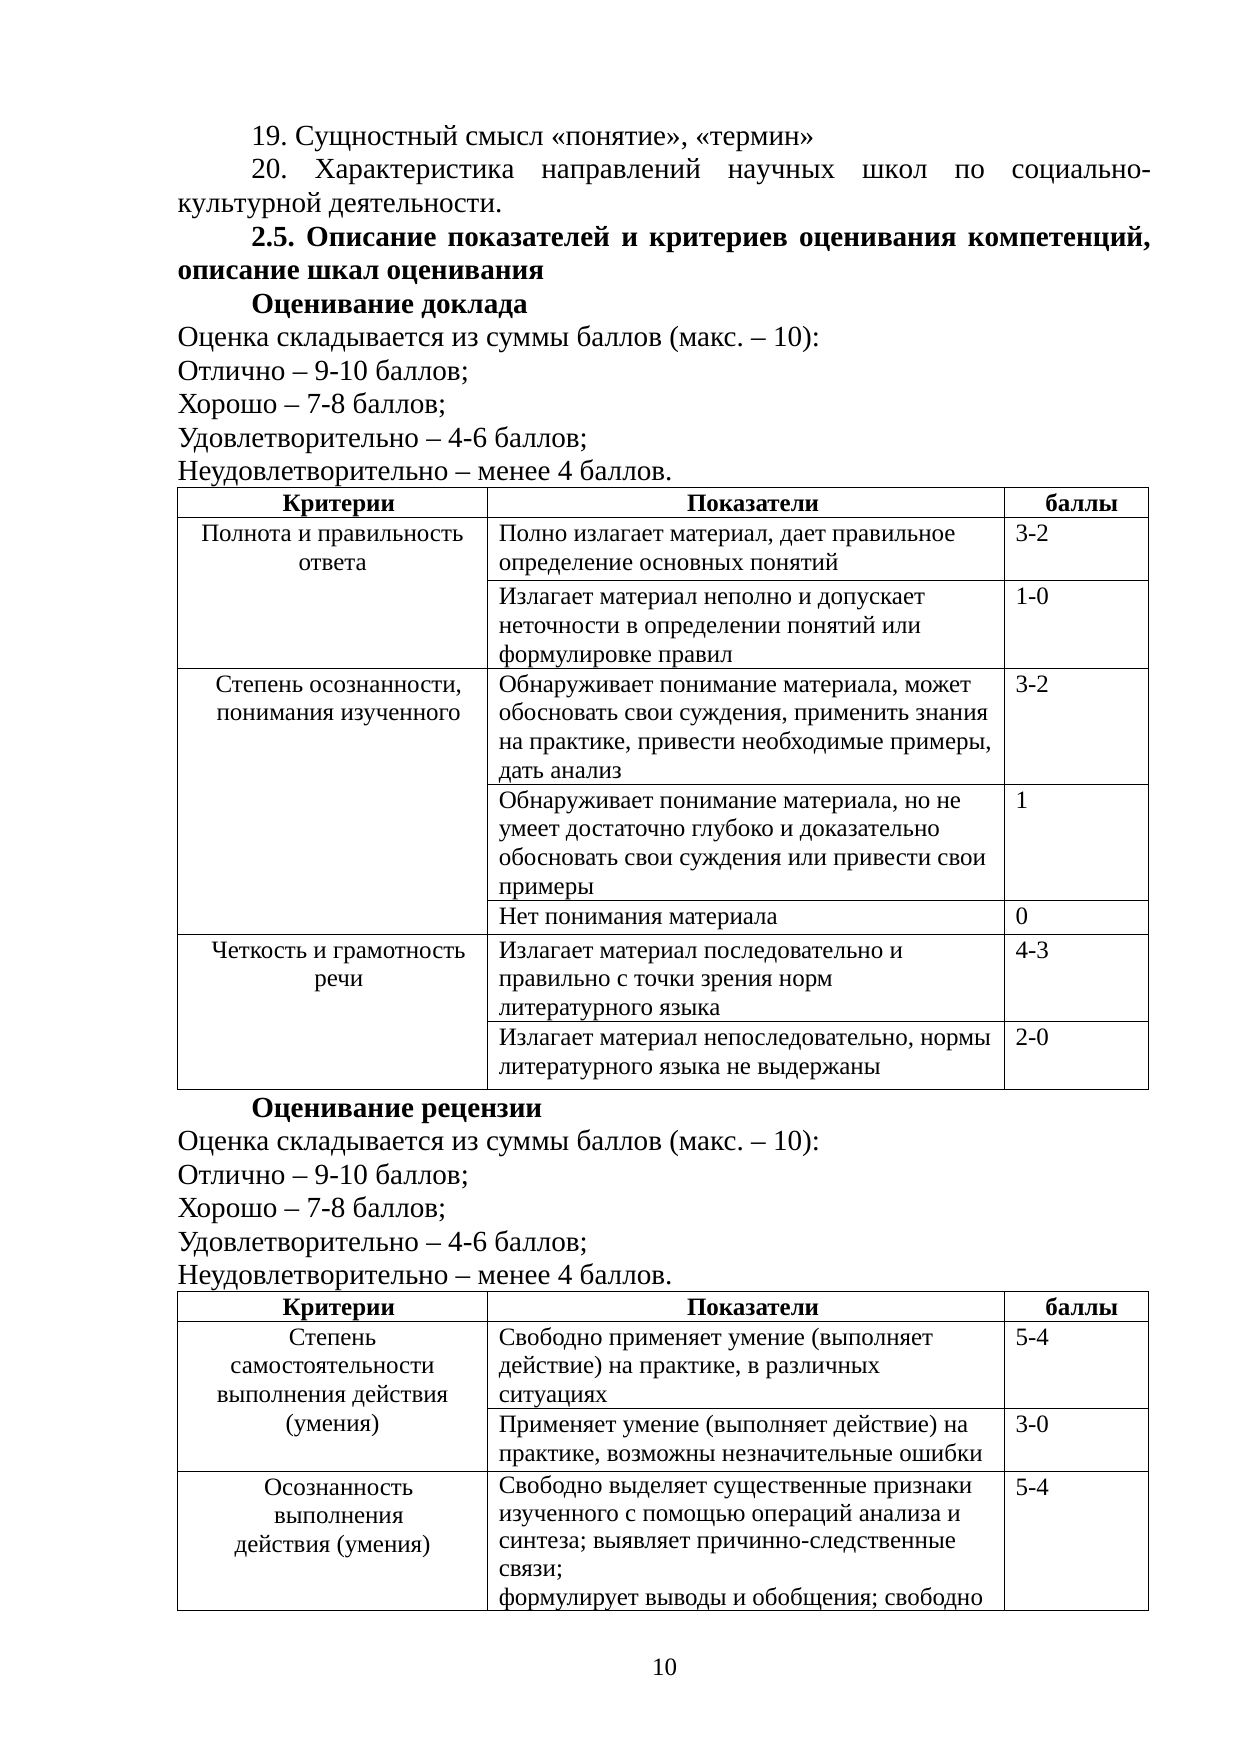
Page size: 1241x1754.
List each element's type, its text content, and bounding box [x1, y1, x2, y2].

text Оценка складывается из суммы баллов (макс. – 10): [177, 1123, 1152, 1157]
table_cell Излагает материал последовательно и правильно с точки зрения норм литературного языка [488, 935, 1004, 1021]
table_cell Полно излагает материал, дает правильное определение основных понятий [488, 518, 1004, 580]
text 20. Характеристика направлений научных школ по социально-культурной деятельности. [177, 152, 1152, 219]
table_cell Свободно применяет умение (выполняет действие) на практике, в различных ситуациях [488, 1322, 1004, 1408]
text Хорошо – 7-8 баллов; [177, 386, 1152, 420]
table_header баллы [1005, 488, 1148, 517]
table_cell 4-3 [1005, 935, 1148, 1021]
table_header Показатели [488, 1292, 1004, 1321]
text Удовлетворительно – 4-6 баллов; [177, 1224, 1152, 1257]
table_header баллы [1005, 1292, 1148, 1321]
table_cell 3-2 [1005, 518, 1148, 580]
table_header Показатели [488, 488, 1004, 517]
table_cell Нет понимания материала [488, 901, 1004, 934]
table_cell 1 [1005, 785, 1148, 900]
text Оценивание рецензии [177, 1090, 1152, 1123]
text 2.5. Описание показателей и критериев оценивания компетенций, описание шкал оценивания [177, 219, 1152, 286]
text Хорошо – 7-8 баллов; [177, 1190, 1152, 1224]
table_cell 0 [1005, 901, 1148, 934]
table_cell 3-2 [1005, 669, 1148, 784]
text Удовлетворительно – 4-6 баллов; [177, 420, 1152, 453]
text Отлично – 9-10 баллов; [177, 353, 1152, 386]
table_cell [178, 1472, 487, 1610]
table_cell Излагает материал неполно и допускает неточности в определении понятий или формулировке правил [488, 581, 1004, 668]
table_cell Степень осознанности, понимания изученного [178, 669, 487, 934]
table_cell Четкость и грамотность речи [178, 935, 487, 1089]
text Неудовлетворительно – менее 4 баллов. [177, 453, 1152, 487]
table_cell Обнаруживает понимание материала, может обосновать свои суждения, применить знания на практике, привести необходимые примеры, дать анализ [488, 669, 1004, 784]
text Отлично – 9-10 баллов; [177, 1157, 1152, 1190]
text Неудовлетворительно – менее 4 баллов. [177, 1257, 1152, 1291]
table_cell Применяет умение (выполняет действие) на практике, возможны незначительные ошибки [488, 1409, 1004, 1471]
table_header Критерии [178, 488, 487, 517]
text 19. Сущностный смысл «понятие», «термин» [177, 118, 1152, 152]
table_cell Степень самостоятельности выполнения действия (умения) [178, 1322, 487, 1471]
table_cell Излагает материал непоследовательно, нормы литературного языка не выдержаны [488, 1022, 1004, 1089]
table_cell 5-4 [1005, 1322, 1148, 1408]
text Оценка складывается из суммы баллов (макс. – 10): [177, 319, 1152, 353]
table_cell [488, 1472, 1004, 1610]
table_cell Обнаруживает понимание материала, но не умеет достаточно глубоко и доказательно обосновать свои суждения или привести свои примеры [488, 785, 1004, 900]
table_cell 5-4 [1005, 1472, 1148, 1610]
table_header Критерии [178, 1292, 487, 1321]
table_cell 2-0 [1005, 1022, 1148, 1089]
table_cell Полнота и правильность ответа [178, 518, 487, 668]
table_cell 3-0 [1005, 1409, 1148, 1471]
table_cell 1-0 [1005, 581, 1148, 668]
text Оценивание доклада [177, 286, 1152, 319]
